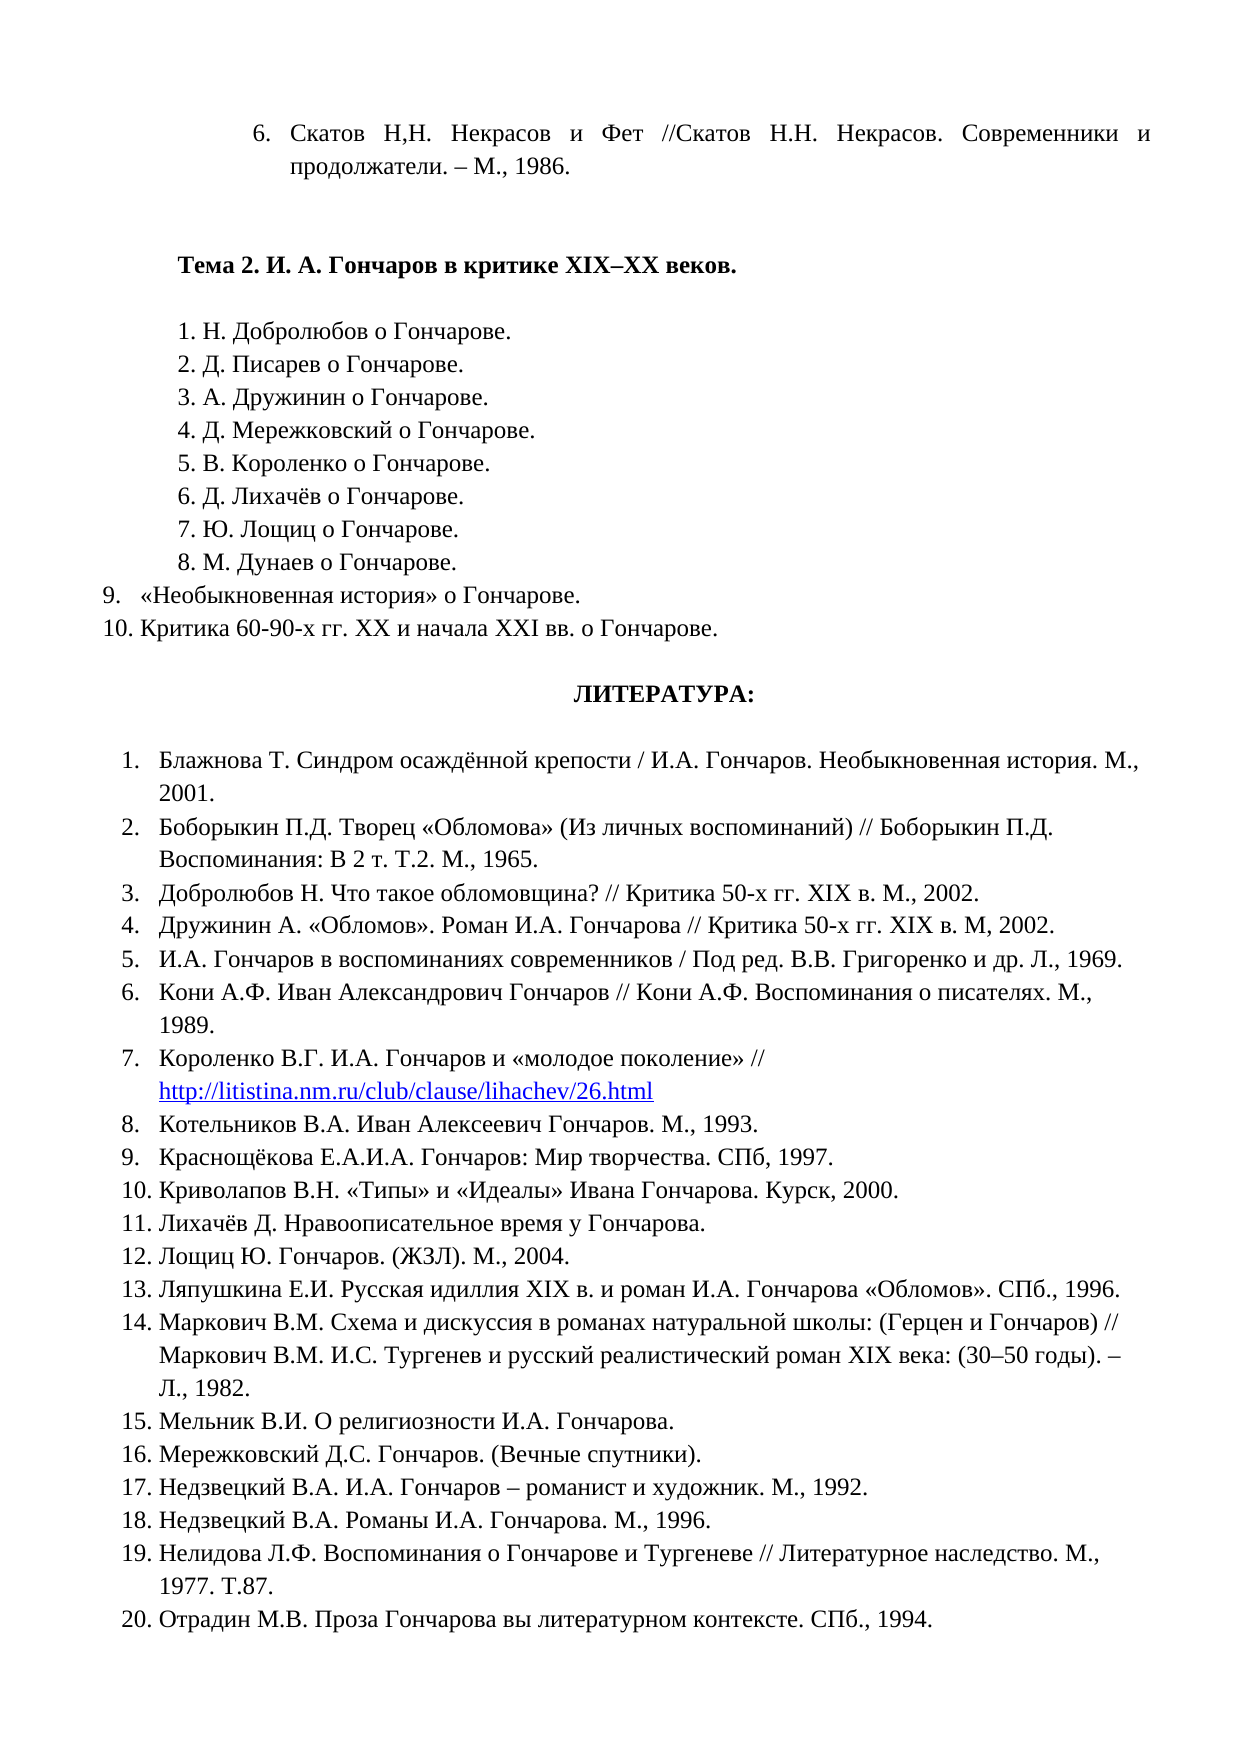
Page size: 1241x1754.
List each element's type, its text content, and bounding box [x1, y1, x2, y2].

text 8. М. Дунаев о Гончарове. [177, 547, 1152, 576]
list Криволапов В.Н. «Типы» и «Идеалы» Ивана Гончарова. Курск, 2000. [121, 1175, 1152, 1203]
list Недзвецкий В.А. Романы И.А. Гончарова. М., 1996. [121, 1505, 1152, 1534]
list Котельников В.А. Иван Алексеевич Гончаров. М., 1993. [121, 1109, 1152, 1137]
text ЛИТЕРАТУРА: [177, 679, 1152, 708]
list Отрадин М.В. Проза Гончарова вы литературном контексте. СПб., 1994. [121, 1604, 1152, 1633]
text 7. Ю. Лощиц о Гончарове. [177, 514, 1152, 543]
text 6. Д. Лихачёв о Гончарове. [177, 481, 1152, 510]
list Ляпушкина Е.И. Русская идиллия XIX в. и роман И.А. Гончарова «Обломов». СПб., 1996. [121, 1274, 1152, 1303]
list Кони А.Ф. Иван Александрович Гончаров // Кони А.Ф. Воспоминания о писателях. М., 1989. [121, 977, 1152, 1038]
list Недзвецкий В.А. И.А. Гончаров – романист и художник. М., 1992. [121, 1472, 1152, 1501]
text Тема 2. И. А. Гончаров в критике XIX–XX веков. [177, 250, 1152, 279]
list Блажнова Т. Синдром осаждённой крепости / И.А. Гончаров. Необыкновенная история. М., 2001. [121, 746, 1152, 807]
list Добролюбов Н. Что такое обломовщина? // Критика 50-х гг. XIX в. М., 2002. [121, 878, 1152, 906]
list «Необыкновенная история» о Гончарове. [102, 580, 1152, 609]
list Боборыкин П.Д. Творец «Обломова» (Из личных воспоминаний) // Боборыкин П.Д. Воспоминания: В 2 т. Т.2. М., 1965. [121, 812, 1152, 873]
list И.А. Гончаров в воспоминаниях современников / Под ред. В.В. Григоренко и др. Л., 1969. [121, 944, 1152, 972]
text 5. В. Короленко о Гончарове. [177, 448, 1152, 477]
list Дружинин А. «Обломов». Роман И.А. Гончарова // Критика 50-х гг. XIX в. М, 2002. [121, 911, 1152, 939]
text 3. А. Дружинин о Гончарове. [177, 382, 1152, 411]
text 2. Д. Писарев о Гончарове. [177, 349, 1152, 378]
list Критика 60-90-х гг. XX и начала XXI вв. о Гончарове. [102, 613, 1152, 642]
list Короленко В.Г. И.А. Гончаров и «молодое поколение» // http://litistina.nm.ru/club/clause/lihachev/26.html [121, 1043, 1152, 1104]
list Скатов Н,Н. Некрасов и Фет //Скатов Н.Н. Некрасов. Современники и продолжатели. – М., 1986. [252, 118, 1152, 180]
text 1. Н. Добролюбов о Гончарове. [177, 316, 1152, 345]
list Мережковский Д.С. Гончаров. (Вечные спутники). [121, 1439, 1152, 1468]
list Мельник В.И. О религиозности И.А. Гончарова. [121, 1406, 1152, 1435]
list Краснощёкова Е.А.И.А. Гончаров: Мир творчества. СПб, 1997. [121, 1142, 1152, 1171]
text 4. Д. Мережковский о Гончарове. [177, 415, 1152, 444]
list Нелидова Л.Ф. Воспоминания о Гончарове и Тургеневе // Литературное наследство. М., 1977. Т.87. [121, 1538, 1152, 1600]
list Лощиц Ю. Гончаров. (ЖЗЛ). М., 2004. [121, 1241, 1152, 1269]
list Маркович В.М. Схема и дискуссия в романах натуральной школы: (Герцен и Гончаров) // Маркович В.М. И.С. Тургенев и русский реалистический роман XIX века: (30–50 годы). – Л., 1982. [121, 1307, 1152, 1402]
list Лихачёв Д. Нравоописательное время у Гончарова. [121, 1208, 1152, 1237]
